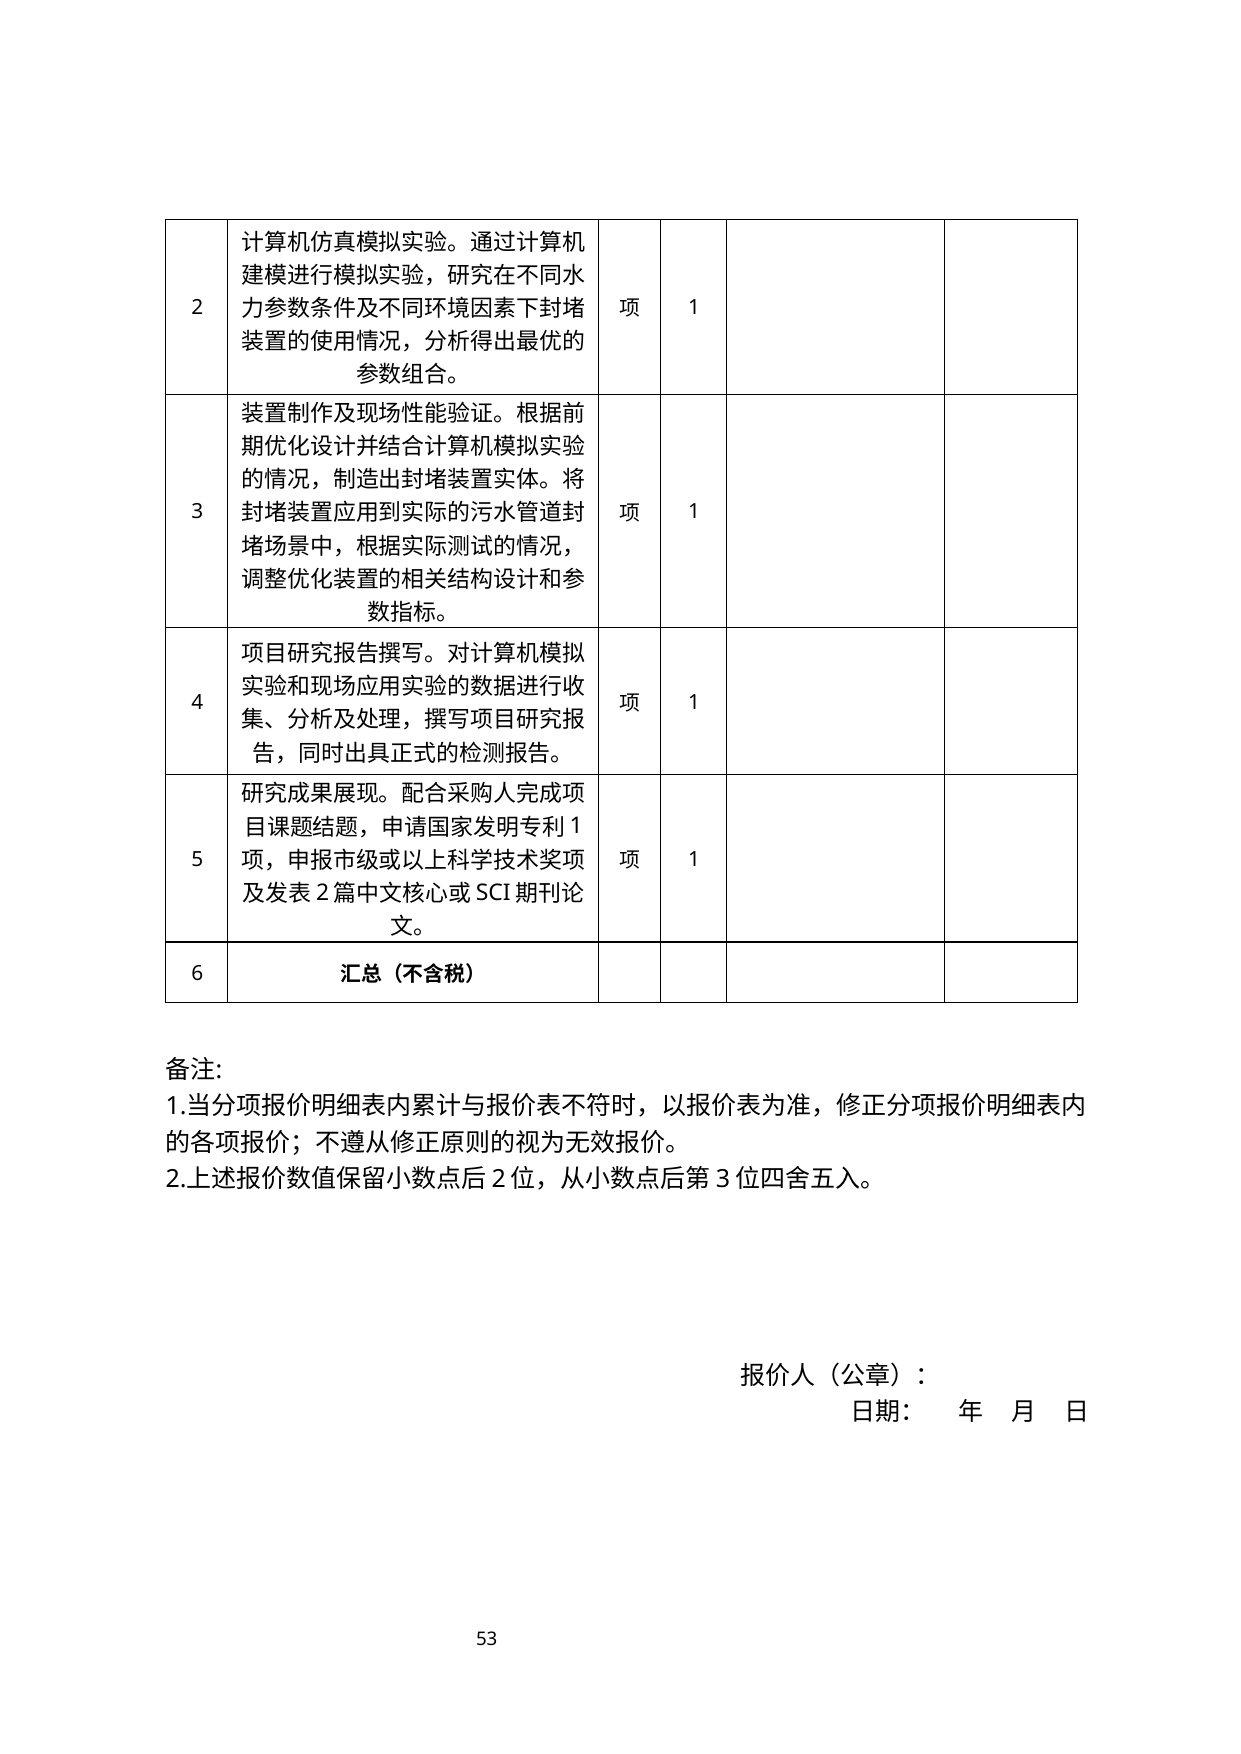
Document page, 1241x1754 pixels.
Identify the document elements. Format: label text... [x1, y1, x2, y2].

table_cell [727, 943, 944, 1002]
table_cell 3 [166, 395, 227, 627]
text 2.上述报价数值保留小数点后2位，从小数点后第3位四舍五入。 [165, 1158, 1089, 1194]
table_cell 汇总（不含税） [228, 943, 598, 1002]
table_cell 项 [599, 220, 660, 393]
table_cell [599, 943, 660, 1002]
table_cell 项 [599, 395, 660, 627]
table_cell [661, 943, 726, 1002]
table_cell [945, 628, 1077, 774]
table_cell 5 [166, 775, 227, 941]
table_cell [727, 395, 944, 627]
table_cell [727, 220, 944, 393]
table_cell 4 [166, 628, 227, 774]
table_cell 1 [661, 775, 726, 941]
text 日期： 年 月 日 [165, 1391, 1089, 1428]
table_cell 2 [166, 220, 227, 393]
table_cell 6 [166, 943, 227, 1002]
text 报价人（公章）： [165, 1355, 1089, 1391]
table_cell 装置制作及现场性能验证。根据前期优化设计并结合计算机模拟实验的情况，制造出封堵装置实体。将封堵装置应用到实际的污水管道封堵场景中，根据实际测试的情况，调整优化装置的相关结构设计和参数指标。 [228, 395, 598, 627]
table_cell 1 [661, 628, 726, 774]
table_cell 项 [599, 628, 660, 774]
table_cell 1 [661, 395, 726, 627]
table_cell [727, 628, 944, 774]
table_cell 1 [661, 220, 726, 393]
table_cell [945, 775, 1077, 941]
table_cell [945, 943, 1077, 1002]
text 1.当分项报价明细表内累计与报价表不符时，以报价表为准，修正分项报价明细表内的各项报价；不遵从修正原则的视为无效报价。 [165, 1086, 1089, 1158]
table_cell 项目研究报告撰写。对计算机模拟实验和现场应用实验的数据进行收集、分析及处理，撰写项目研究报告，同时出具正式的检测报告。 [228, 628, 598, 774]
table_cell 项 [599, 775, 660, 941]
table_cell [727, 775, 944, 941]
table_cell [945, 395, 1077, 627]
table_cell 研究成果展现。配合采购人完成项目课题结题，申请国家发明专利1项，申报市级或以上科学技术奖项及发表2篇中文核心或SCI期刊论文。 [228, 775, 598, 941]
text 备注: [165, 1049, 1089, 1086]
table_cell [945, 220, 1077, 393]
table_cell 计算机仿真模拟实验。通过计算机建模进行模拟实验，研究在不同水力参数条件及不同环境因素下封堵装置的使用情况，分析得出最优的参数组合。 [228, 220, 598, 393]
